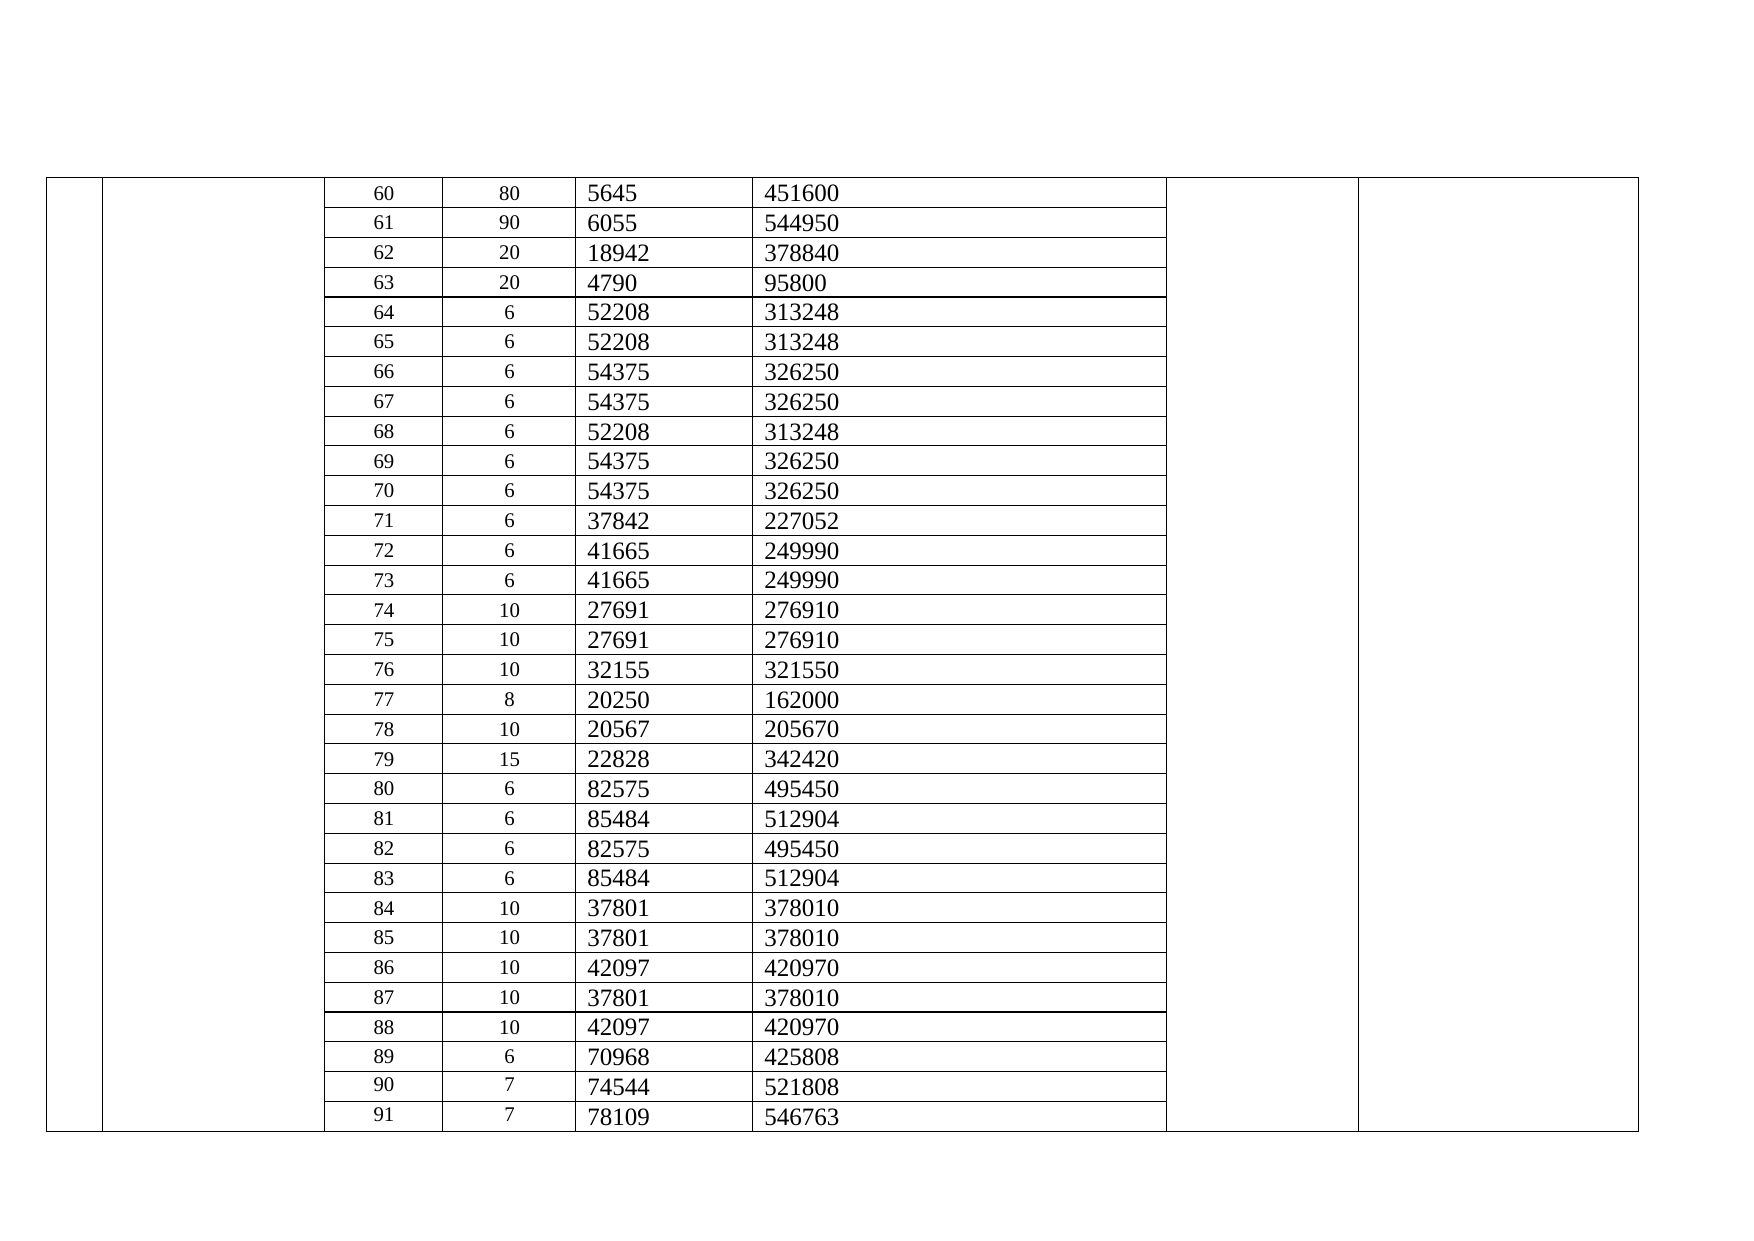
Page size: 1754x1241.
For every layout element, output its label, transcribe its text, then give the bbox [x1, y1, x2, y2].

table_cell 495450 [753, 774, 1166, 803]
table_cell 54375 [576, 357, 752, 386]
table_cell 6 [443, 506, 575, 535]
table_cell 41665 [576, 566, 752, 594]
table_cell 6 [443, 446, 575, 475]
table_cell 83 [325, 864, 442, 892]
table_cell 6 [443, 327, 575, 356]
table_cell 80 [325, 774, 442, 803]
table_cell 70 [325, 476, 442, 505]
table_cell 74544 [576, 1072, 752, 1101]
table_cell 85484 [576, 864, 752, 892]
table_cell 6 [443, 1042, 575, 1071]
table_cell 249990 [753, 536, 1166, 564]
table_cell 67 [325, 387, 442, 416]
table_cell 37842 [576, 506, 752, 535]
table_cell 10 [443, 923, 575, 952]
table_cell 10 [443, 1013, 575, 1041]
table_cell 64 [325, 298, 442, 326]
table_cell 6055 [576, 208, 752, 237]
table_cell 326250 [753, 476, 1166, 505]
table_cell 313248 [753, 327, 1166, 356]
table_cell 378010 [753, 983, 1166, 1011]
table_cell 512904 [753, 804, 1166, 833]
table_cell 61 [325, 208, 442, 237]
table_cell 4790 [576, 268, 752, 296]
table_cell 84 [325, 893, 442, 922]
table_cell 90 [443, 208, 575, 237]
table_cell 85 [325, 923, 442, 952]
table_cell 227052 [753, 506, 1166, 535]
table_cell 37801 [576, 983, 752, 1011]
table_cell 85484 [576, 804, 752, 833]
table_cell 313248 [753, 417, 1166, 445]
table_cell 65 [325, 327, 442, 356]
table_cell 420970 [753, 1013, 1166, 1041]
table_cell 276910 [753, 595, 1166, 624]
table_cell 6 [443, 834, 575, 862]
table_cell 72 [325, 536, 442, 564]
table_cell 15 [443, 744, 575, 773]
table_cell 10 [443, 595, 575, 624]
table_cell 6 [443, 566, 575, 594]
table_cell 544950 [753, 208, 1166, 237]
table_cell 10 [443, 625, 575, 654]
table_cell 79 [325, 744, 442, 773]
table_cell 82575 [576, 834, 752, 862]
table_cell 6 [443, 476, 575, 505]
table_cell 10 [443, 893, 575, 922]
table_cell 378010 [753, 923, 1166, 952]
table_cell 425808 [753, 1042, 1166, 1071]
table_cell 37801 [576, 923, 752, 952]
table_cell 27691 [576, 595, 752, 624]
table_cell 6 [443, 298, 575, 326]
table_cell 70968 [576, 1042, 752, 1071]
table_cell 42097 [576, 953, 752, 982]
table_cell 63 [325, 268, 442, 296]
table_cell 89 [325, 1042, 442, 1071]
table_cell 7 [443, 1102, 575, 1131]
table_cell 6 [443, 864, 575, 892]
table_cell 41665 [576, 536, 752, 564]
table_cell 512904 [753, 864, 1166, 892]
table_cell 27691 [576, 625, 752, 654]
table_cell 87 [325, 983, 442, 1011]
table_cell 42097 [576, 1013, 752, 1041]
table_cell 20567 [576, 715, 752, 743]
table_cell 20 [443, 238, 575, 267]
table_cell 73 [325, 566, 442, 594]
table_cell 60 [325, 178, 442, 207]
table_cell 6 [443, 357, 575, 386]
table_cell 88 [325, 1013, 442, 1041]
table_cell 54375 [576, 476, 752, 505]
table_cell 378840 [753, 238, 1166, 267]
table_cell 62 [325, 238, 442, 267]
table_cell 91 [325, 1102, 442, 1131]
table_cell 495450 [753, 834, 1166, 862]
table_cell 22828 [576, 744, 752, 773]
table_cell 276910 [753, 625, 1166, 654]
table_cell 521808 [753, 1072, 1166, 1101]
table_cell 68 [325, 417, 442, 445]
table_cell 52208 [576, 298, 752, 326]
table_cell 326250 [753, 387, 1166, 416]
table_cell 10 [443, 953, 575, 982]
table_cell 71 [325, 506, 442, 535]
table_cell 326250 [753, 446, 1166, 475]
table_cell 6 [443, 536, 575, 564]
table_cell 82 [325, 834, 442, 862]
table_cell 18942 [576, 238, 752, 267]
table_cell 6 [443, 387, 575, 416]
table_cell 54375 [576, 446, 752, 475]
table_cell 451600 [753, 178, 1166, 207]
table_cell 205670 [753, 715, 1166, 743]
table_cell 95800 [753, 268, 1166, 296]
table_cell 10 [443, 983, 575, 1011]
table_cell 8 [443, 685, 575, 713]
table_cell 378010 [753, 893, 1166, 922]
table_cell 82575 [576, 774, 752, 803]
table_cell 77 [325, 685, 442, 713]
table_cell 342420 [753, 744, 1166, 773]
table_cell 6 [443, 804, 575, 833]
table_cell 74 [325, 595, 442, 624]
table_cell 37801 [576, 893, 752, 922]
table_cell 75 [325, 625, 442, 654]
table_cell 313248 [753, 298, 1166, 326]
table_cell 32155 [576, 655, 752, 684]
table_cell 249990 [753, 566, 1166, 594]
table_cell 78109 [576, 1102, 752, 1131]
table_cell 162000 [753, 685, 1166, 713]
table_cell 86 [325, 953, 442, 982]
table_cell 81 [325, 804, 442, 833]
table_cell 20250 [576, 685, 752, 713]
table_cell 52208 [576, 327, 752, 356]
table_cell 6 [443, 417, 575, 445]
table_cell 54375 [576, 387, 752, 416]
table_cell 78 [325, 715, 442, 743]
table_cell 20 [443, 268, 575, 296]
table_cell 321550 [753, 655, 1166, 684]
table_cell 5645 [576, 178, 752, 207]
table_cell 7 [443, 1072, 575, 1101]
table_cell 52208 [576, 417, 752, 445]
table_cell 326250 [753, 357, 1166, 386]
table_cell 69 [325, 446, 442, 475]
table_cell 80 [443, 178, 575, 207]
table_cell 420970 [753, 953, 1166, 982]
table_cell 10 [443, 655, 575, 684]
table_cell 546763 [753, 1102, 1166, 1131]
table_cell 6 [443, 774, 575, 803]
table_cell 76 [325, 655, 442, 684]
table_cell 90 [325, 1072, 442, 1101]
table_cell 10 [443, 715, 575, 743]
table_cell 66 [325, 357, 442, 386]
